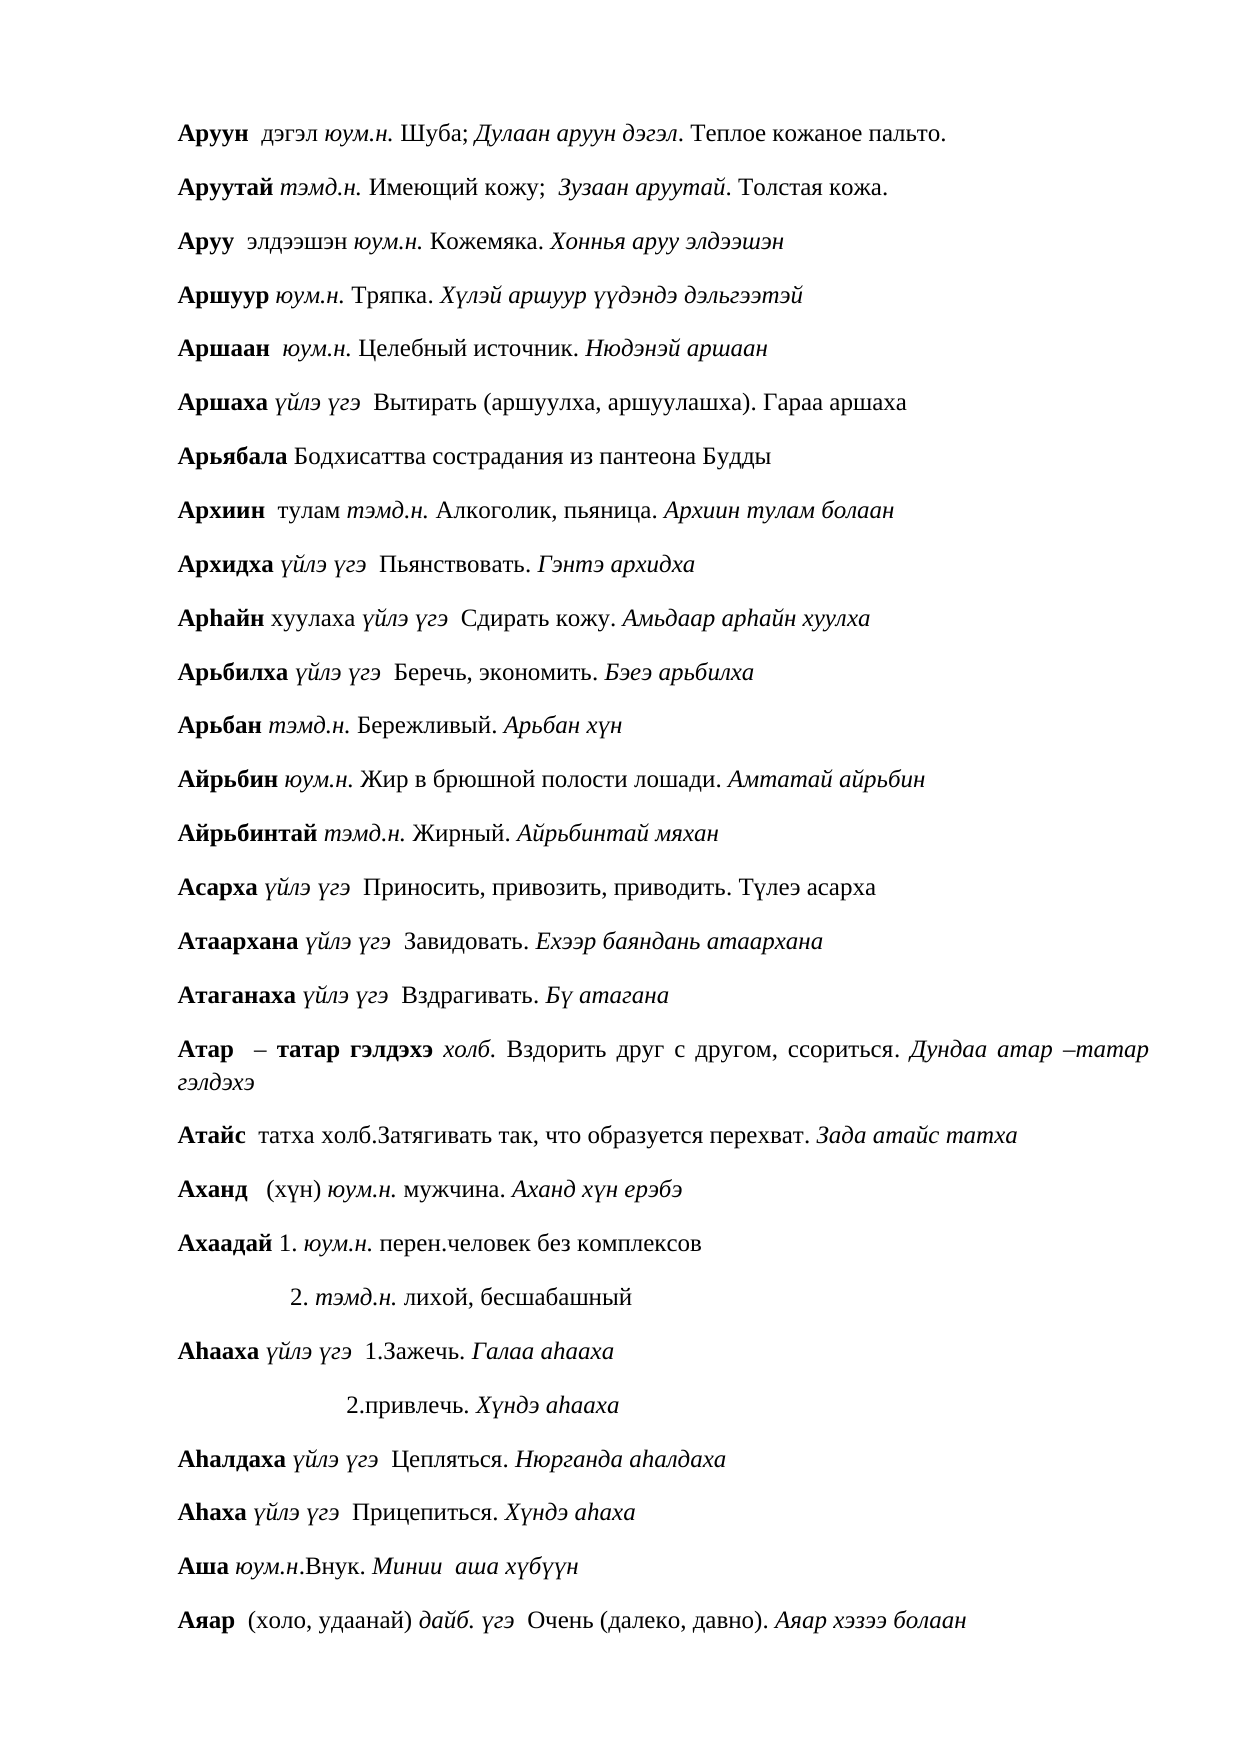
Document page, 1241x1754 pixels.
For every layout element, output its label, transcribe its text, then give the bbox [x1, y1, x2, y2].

text Аруу элдээшэн юум.н. Кожемяка. Хоннья аруу элдээшэн [177, 226, 1152, 254]
text Ахаадай 1. юум.н. перен.человек без комплексов [177, 1228, 1152, 1257]
text Аһалдаха үйлэ үгэ Цепляться. Нюрганда аhалдаха [177, 1444, 1152, 1472]
text 2. тэмд.н. лихой, бесшабашный [177, 1282, 1152, 1311]
text Арьябала Бодхисаттва сострадания из пантеона Будды [177, 441, 1152, 470]
text Аруутай тэмд.н. Имеющий кожу; Зузаан аруутай. Толстая кожа. [177, 172, 1152, 201]
text Атар – татар гэлдэхэ холб. Вздорить друг с другом, ссориться. Дундаа атар –татар гэлдэхэ [177, 1034, 1152, 1095]
text Айрьбин юум.н. Жир в брюшной полости лошади. Амтатай айрьбин [177, 764, 1152, 793]
text Асарха үйлэ үгэ Приносить, привозить, приводить. Түлеэ асарха [177, 872, 1152, 901]
text Атаганаха үйлэ үгэ Вздрагивать. Бү атагана [177, 980, 1152, 1008]
text Арһайн хуулаха үйлэ үгэ Сдирать кожу. Амьдаар арhайн хуулха [177, 603, 1152, 632]
text Айрьбинтай тэмд.н. Жирный. Айрьбинтай мяхан [177, 818, 1152, 847]
text Архидха үйлэ үгэ Пьянствовать. Гэнтэ архидха [177, 549, 1152, 578]
text Аһаха үйлэ үгэ Прицепиться. Хүндэ аhаха [177, 1497, 1152, 1526]
text Арьбан тэмд.н. Бережливый. Арьбан хүн [177, 711, 1152, 739]
text Атаархана үйлэ үгэ Завидовать. Ехээр баяндань атаархана [177, 926, 1152, 955]
text Аяар (холо, удаанай) дайб. үгэ Очень (далеко, давно). Аяар хэзээ болаан [177, 1605, 1152, 1634]
text Аханд (хүн) юум.н. мужчина. Аханд хүн ерэбэ [177, 1174, 1152, 1203]
text Атайс татха холб.Затягивать так, что образуется перехват. Зада атайс татха [177, 1121, 1152, 1149]
text Аршуур юум.н. Тряпка. Хүлэй аршуур үүдэндэ дэльгээтэй [177, 280, 1152, 308]
text Аhааха үйлэ үгэ 1.Зажечь. Галаа аhааха [177, 1336, 1152, 1365]
text Аруун дэгэл юум.н. Шуба; Дулаан аруун дэгэл. Теплое кожаное пальто. [177, 118, 1152, 147]
text Аша юум.н.Внук. Минии аша хүбүүн [177, 1551, 1152, 1580]
text 2.привлечь. Хүндэ аhааха [177, 1390, 1152, 1418]
text Архиин тулам тэмд.н. Алкоголик, пьяница. Архиин тулам болаан [177, 495, 1152, 524]
text Аршаан юум.н. Целебный источник. Нюдэнэй аршаан [177, 333, 1152, 362]
text Аршаха үйлэ үгэ Вытирать (аршуулха, аршуулашха). Гараа аршаха [177, 387, 1152, 416]
text Арьбилха үйлэ үгэ Беречь, экономить. Бэеэ арьбилха [177, 657, 1152, 685]
